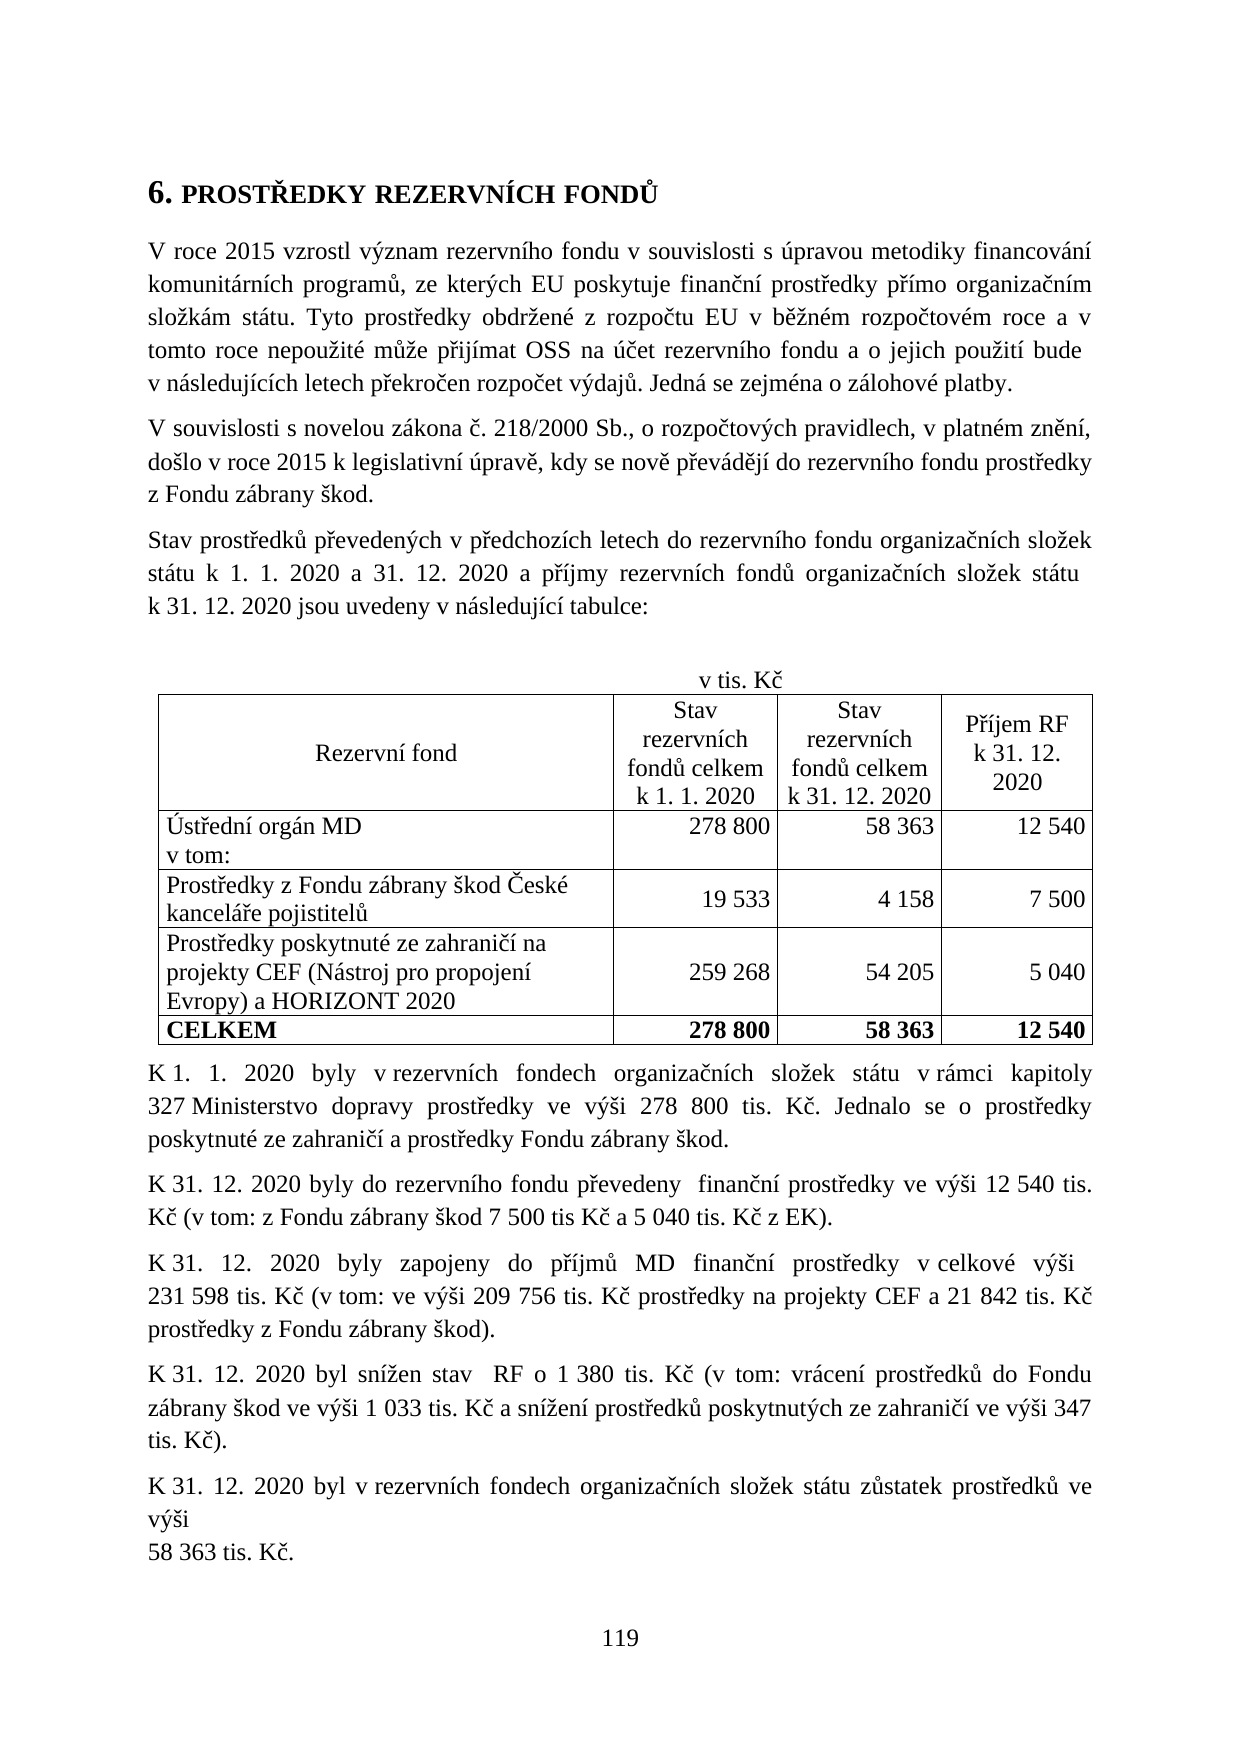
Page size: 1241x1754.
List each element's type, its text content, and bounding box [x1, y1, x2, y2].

text Stav prostředků převedených v předchozích letech do rezervního fondu organizačních složek státu k 1. 1. 2020 a 31. 12. 2020 a příjmy rezervních fondů organizačních složek státu k 31. 12. 2020 jsou uvedeny v následující tabulce: [148, 525, 1093, 620]
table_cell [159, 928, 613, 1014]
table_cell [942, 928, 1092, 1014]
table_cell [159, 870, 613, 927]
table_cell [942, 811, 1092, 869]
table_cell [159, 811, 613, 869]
text v tis. Kč [388, 637, 1093, 694]
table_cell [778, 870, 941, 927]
text K 31. 12. 2020 byl v rezervních fondech organizačních složek státu zůstatek prostředků ve výši 58 363 tis. Kč. [148, 1471, 1093, 1566]
text V roce 2015 vzrostl význam rezervního fondu v souvislosti s úpravou metodiky financování komunitárních programů, ze kterých EU poskytuje finanční prostředky přímo organizačním složkám státu. Tyto prostředky obdržené z rozpočtu EU v běžném rozpočtovém roce a v tomto roce nepoužité může přijímat OSS na účet rezervního fondu a o jejich použití bude v následujících letech překročen rozpočet výdajů. Jedná se zejména o zálohové platby. [148, 236, 1093, 397]
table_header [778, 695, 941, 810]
text prostředky rezervních fondů [148, 173, 1093, 211]
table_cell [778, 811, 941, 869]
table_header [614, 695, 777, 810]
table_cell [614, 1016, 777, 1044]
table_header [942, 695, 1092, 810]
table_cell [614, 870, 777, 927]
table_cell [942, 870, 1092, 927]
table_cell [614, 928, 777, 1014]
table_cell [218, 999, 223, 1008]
text K 31. 12. 2020 byly do rezervního fondu převedeny finanční prostředky ve výši 12 540 tis. Kč (v tom: z Fondu zábrany škod 7 500 tis Kč a 5 040 tis. Kč z EK). [148, 1169, 1093, 1231]
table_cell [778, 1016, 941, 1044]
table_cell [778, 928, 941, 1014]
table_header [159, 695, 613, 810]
text K 31. 12. 2020 byl snížen stav RF o 1 380 tis. Kč (v tom: vrácení prostředků do Fondu zábrany škod ve výši 1 033 tis. Kč a snížení prostředků poskytnutých ze zahraničí ve výši 347 tis. Kč). [148, 1359, 1093, 1454]
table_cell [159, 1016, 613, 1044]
text K 31. 12. 2020 byly zapojeny do příjmů MD finanční prostředky v celkové výši 231 598 tis. Kč (v tom: ve výši 209 756 tis. Kč prostředky na projekty CEF a 21 842 tis. Kč prostředky z Fondu zábrany škod). [148, 1248, 1093, 1343]
text V souvislosti s novelou zákona č. 218/2000 Sb., o rozpočtových pravidlech, v platném znění, došlo v roce 2015 k legislativní úpravě, kdy se nově převádějí do rezervního fondu prostředky z Fondu zábrany škod. [148, 413, 1093, 508]
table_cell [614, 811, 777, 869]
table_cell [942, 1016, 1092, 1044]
text K 1. 1. 2020 byly v rezervních fondech organizačních složek státu v rámci kapitoly 327 Ministerstvo dopravy prostředky ve výši 278 800 tis. Kč. Jednalo se o prostředky poskytnuté ze zahraničí a prostředky Fondu zábrany škod. [148, 1058, 1093, 1153]
